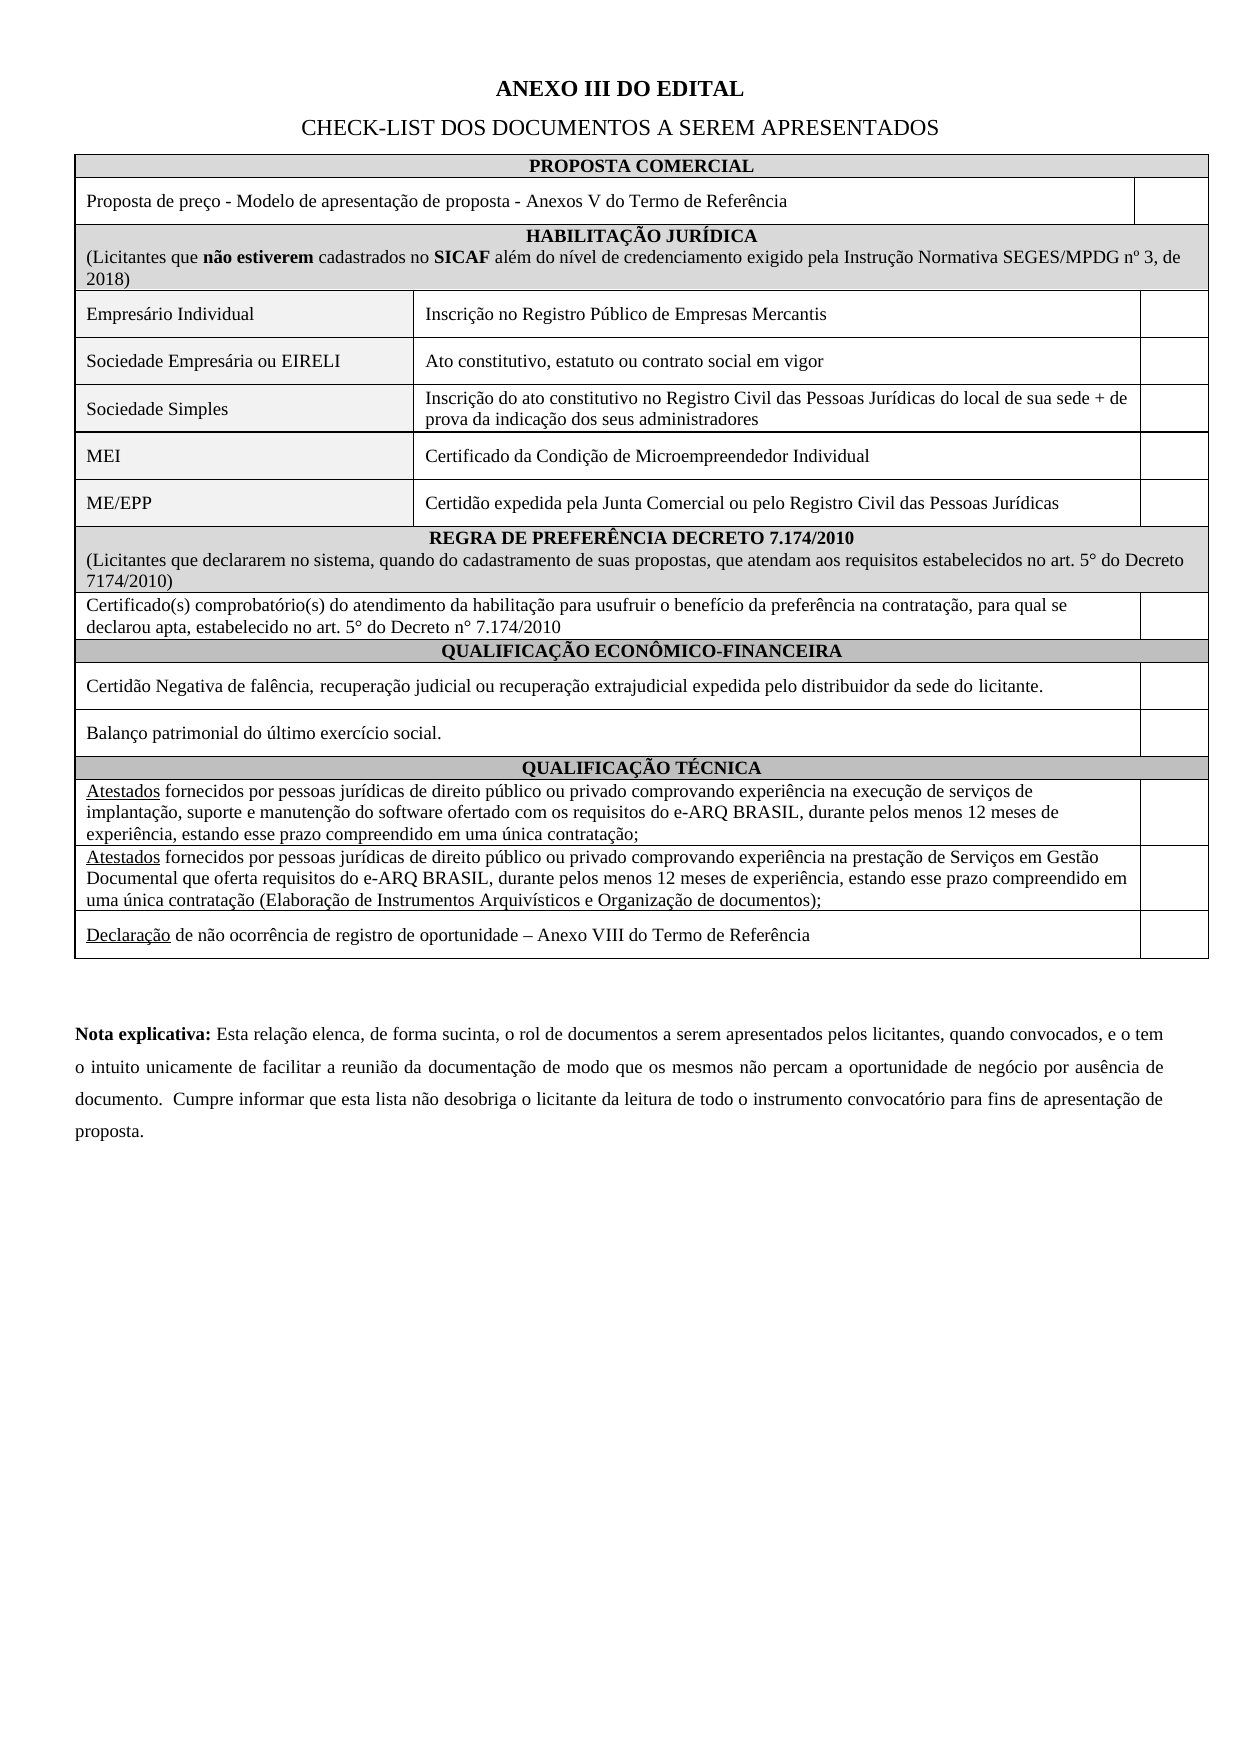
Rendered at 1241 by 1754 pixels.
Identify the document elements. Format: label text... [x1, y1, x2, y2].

table_cell QUALIFICAÇÃO TÉCNICA [76, 757, 1208, 779]
table_cell [1141, 338, 1208, 384]
table_cell QUALIFICAÇÃO ECONÔMICO-FINANCEIRA [76, 640, 1208, 662]
table_cell ME/EPP [76, 480, 413, 526]
table_cell [1141, 710, 1208, 756]
table_cell Ato constitutivo, estatuto ou contrato social em vigor [414, 338, 1140, 384]
table_cell Sociedade Empresária ou EIRELI [76, 338, 413, 384]
text Nota explicativa: Esta relação elenca, de forma sucinta, o rol de documentos a serem apresentados pelos licitantes, quando convocados, e o tem o intuito unicamente de facilitar a reunião da documentação de modo que os mesmos não percam a oportunidade de negócio por ausência de documento. Cumpre informar que esta lista não desobriga o licitante da leitura de todo o instrumento convocatório para fins de apresentação de proposta. [75, 1023, 1165, 1142]
table_cell [1141, 433, 1208, 479]
table_cell Atestados fornecidos por pessoas jurídicas de direito público ou privado comprovando experiência na execução de serviços de implantação, suporte e manutenção do software ofertado com os requisitos do e-ARQ BRASIL, durante pelos menos 12 meses de experiência, estando esse prazo compreendido em uma única contratação; [76, 780, 1140, 844]
table_cell [1141, 846, 1208, 910]
table_cell Certidão expedida pela Junta Comercial ou pelo Registro Civil das Pessoas Jurídicas [414, 480, 1140, 526]
table_cell [1141, 780, 1208, 844]
table_cell Certificado(s) comprobatório(s) do atendimento da habilitação para usufruir o benefício da preferência na contratação, para qual se declarou apta, estabelecido no art. 5° do Decreto n° 7.174/2010 [76, 593, 1140, 639]
table_cell Inscrição do ato constitutivo no Registro Civil das Pessoas Jurídicas do local de sua sede + de prova da indicação dos seus administradores [414, 385, 1140, 431]
text ANEXO III DO EDITAL [75, 75, 1165, 101]
table_cell [1141, 385, 1208, 431]
table_cell [1141, 593, 1208, 639]
table_cell [1141, 480, 1208, 526]
table_cell Certificado da Condição de Microempreendedor Individual [414, 433, 1140, 479]
table_cell REGRA DE PREFERÊNCIA DECRETO 7.174/2010 (Licitantes que declararem no sistema, quando do cadastramento de suas propostas, que atendam aos requisitos estabelecidos no art. 5° do Decreto 7174/2010) [76, 527, 1208, 592]
table_cell [1141, 291, 1208, 337]
table_cell Sociedade Simples [76, 385, 413, 431]
table_cell Declaração de não ocorrência de registro de oportunidade – Anexo VIII do Termo de Referência [76, 911, 1140, 958]
table_cell [1141, 911, 1208, 958]
table_cell [1135, 178, 1208, 224]
table_cell Empresário Individual [76, 291, 413, 337]
text CHECK-LIST DOS DOCUMENTOS A SEREM APRESENTADOS [75, 114, 1165, 141]
table_cell MEI [76, 433, 413, 479]
table_cell Inscrição no Registro Público de Empresas Mercantis [414, 291, 1140, 337]
table_cell Balanço patrimonial do último exercício social. [76, 710, 1140, 756]
table_cell [1141, 663, 1208, 709]
table_cell Certidão Negativa de falência, recuperação judicial ou recuperação extrajudicial expedida pelo distribuidor da sede do licitante. [76, 663, 1140, 709]
table_cell HABILITAÇÃO JURÍDICA (Licitantes que não estiverem cadastrados no SICAF além do nível de credenciamento exigido pela Instrução Normativa SEGES/MPDG nº 3, de 2018) [76, 225, 1208, 289]
table_cell Proposta de preço - Modelo de apresentação de proposta - Anexos V do Termo de Referência [76, 178, 1134, 224]
table_cell Atestados fornecidos por pessoas jurídicas de direito público ou privado comprovando experiência na prestação de Serviços em Gestão Documental que oferta requisitos do e-ARQ BRASIL, durante pelos menos 12 meses de experiência, estando esse prazo compreendido em uma única contratação (Elaboração de Instrumentos Arquivísticos e Organização de documentos); [76, 846, 1140, 910]
table_header PROPOSTA COMERCIAL [76, 155, 1208, 177]
